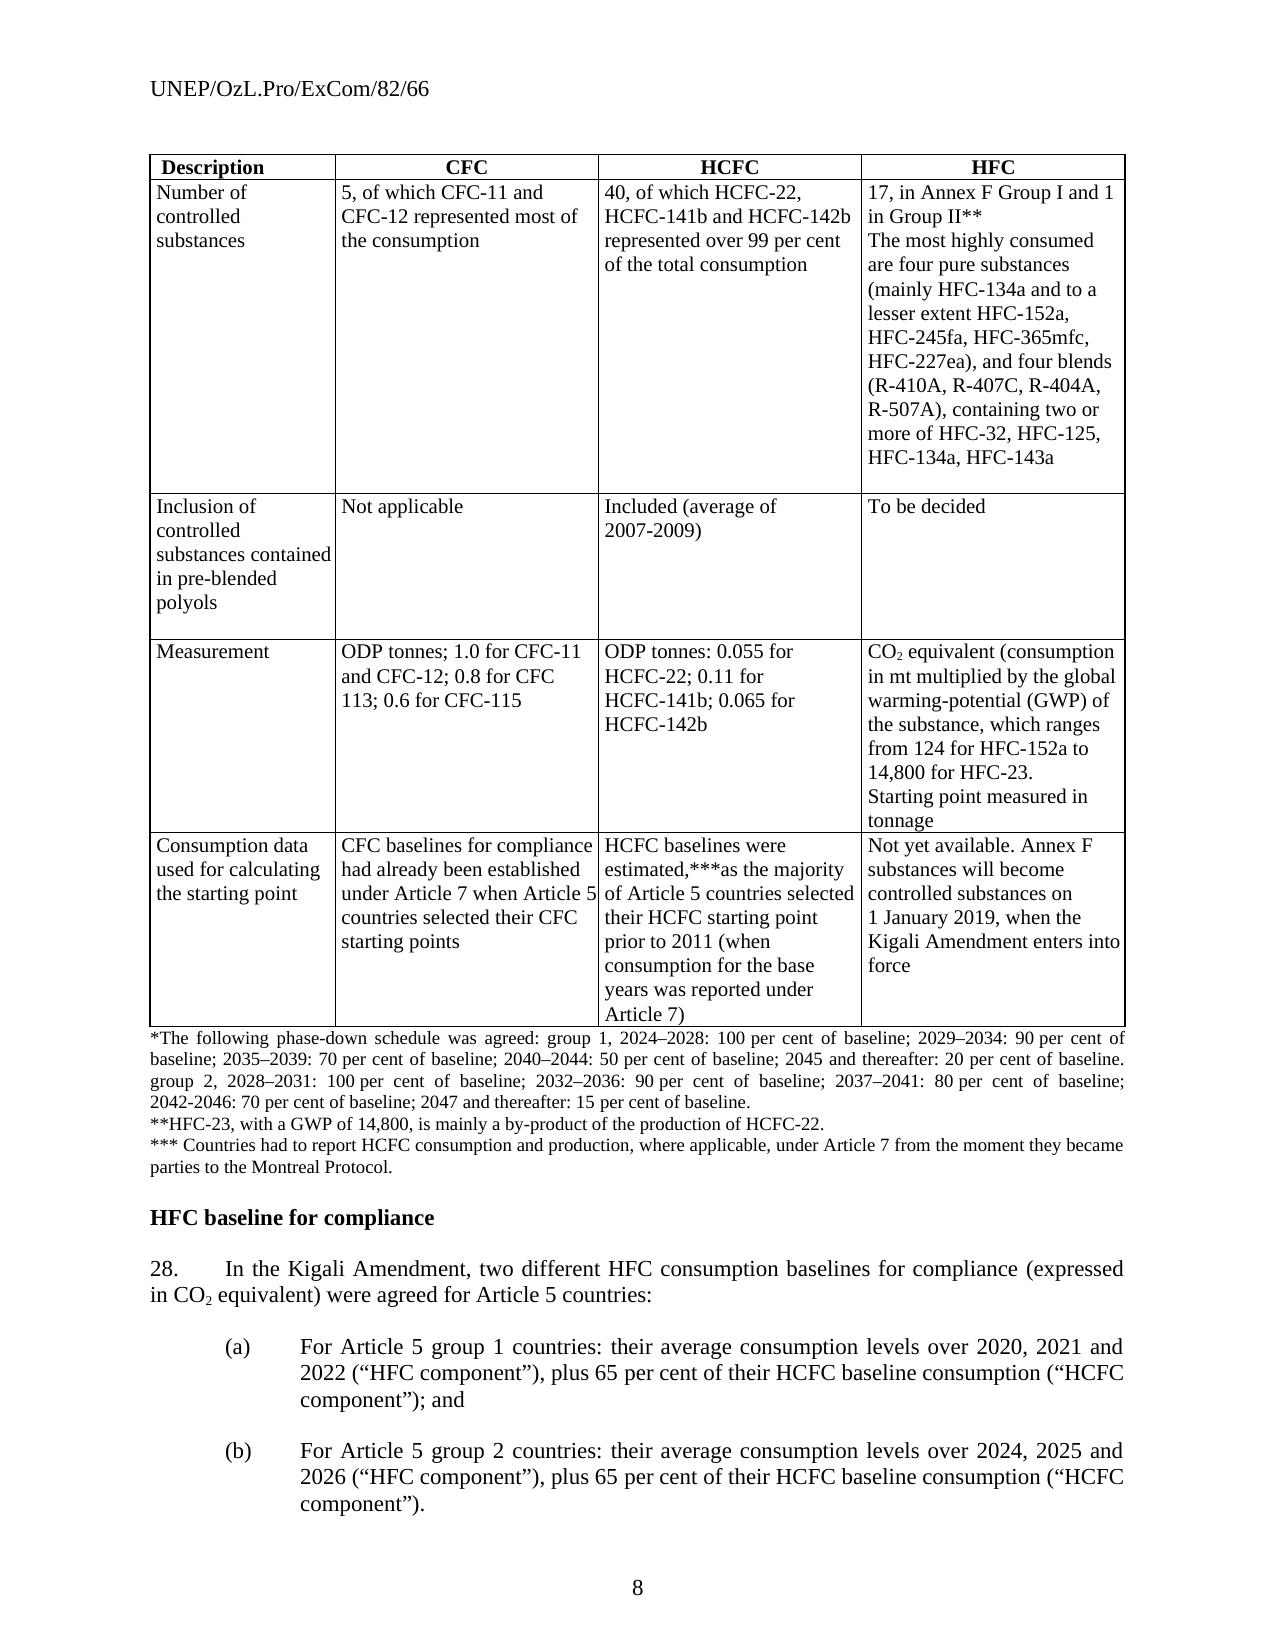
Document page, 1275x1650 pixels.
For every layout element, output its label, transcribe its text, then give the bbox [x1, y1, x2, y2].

table_cell Not yet available. Annex F substances will become controlled substances on 1 January 2019, when the Kigali Amendment enters into force [862, 833, 1124, 1026]
table_header HFC [862, 155, 1124, 179]
table_cell CFC baselines for compliance had already been established under Article 7 when Article 5 countries selected their CFC starting points [336, 833, 598, 1026]
table_cell Consumption data used for calculating the starting point [151, 833, 335, 1026]
table_cell Inclusion of controlled substances contained in pre-blended polyols [151, 494, 335, 638]
table_cell 5, of which CFC-11 and CFC-12 represented most of the consumption [336, 180, 598, 493]
text **HFC-23, with a GWP of 14,800, is mainly a by-product of the production of HCFC-22. [150, 1113, 1125, 1134]
table_header HCFC [599, 155, 861, 179]
table_cell Measurement [151, 640, 335, 832]
table_cell Included (average of 2007-2009) [599, 494, 861, 638]
table_cell CO2 equivalent (consumption in mt multiplied by the global warming-potential (GWP) of the substance, which ranges from 124 for HFC-152a to 14,800 for HFC-23. Starting point measured in tonnage [862, 640, 1124, 832]
table_cell 40, of which HCFC-22, HCFC-141b and HCFC-142b represented over 99 per cent of the total consumption [599, 180, 861, 493]
table_cell ODP tonnes: 0.055 for HCFC-22; 0.11 for HCFC-141b; 0.065 for HCFC-142b [599, 640, 861, 832]
table_cell ODP tonnes; 1.0 for CFC-11 and CFC-12; 0.8 for CFC 113; 0.6 for CFC-115 [336, 640, 598, 832]
subtitle For Article 5 group 2 countries: their average consumption levels over 2024, 2025 and 2026 (“HFC component”), plus 65 per cent of their HCFC baseline consumption (“HCFC component”). [225, 1437, 1125, 1516]
table_cell Number of controlled substances [151, 180, 335, 493]
subtitle In the Kigali Amendment, two different HFC consumption baselines for compliance (expressed in CO2 equivalent) were agreed for Article 5 countries: [150, 1255, 1125, 1308]
table_cell HCFC baselines were estimated,***as the majority of Article 5 countries selected their HCFC starting point prior to 2011 (when consumption for the base years was reported under Article 7) [599, 833, 861, 1026]
subtitle HFC baseline for compliance [150, 1204, 1125, 1230]
table_cell 17, in Annex F Group I and 1 in Group II** The most highly consumed are four pure substances (mainly HFC-134a and to a lesser extent HFC-152a, HFC-245fa, HFC-365mfc, HFC-227ea), and four blends (R-410A, R-407C, R-404A, R-507A), containing two or more of HFC-32, HFC-125, HFC-134a, HFC-143a [862, 180, 1124, 493]
table_header Description [151, 155, 335, 179]
text *The following phase-down schedule was agreed: group 1, 2024–2028: 100 per cent of baseline; 2029–2034: 90 per cent of baseline; 2035–2039: 70 per cent of baseline; 2040–2044: 50 per cent of baseline; 2045 and thereafter: 20 per cent of baseline. group 2, 2028–2031: 100 per cent of baseline; 2032–2036: 90 per cent of baseline; 2037–2041: 80 per cent of baseline; 2042-2046: 70 per cent of baseline; 2047 and thereafter: 15 per cent of baseline. [150, 1027, 1125, 1113]
subtitle For Article 5 group 1 countries: their average consumption levels over 2020, 2021 and 2022 (“HFC component”), plus 65 per cent of their HCFC baseline consumption (“HCFC component”); and [225, 1333, 1125, 1412]
table_header CFC [336, 155, 598, 179]
table_cell Not applicable [336, 494, 598, 638]
table_cell To be decided [862, 494, 1124, 638]
text *** Countries had to report HCFC consumption and production, where applicable, under Article 7 from the moment they became parties to the Montreal Protocol. [150, 1134, 1125, 1177]
